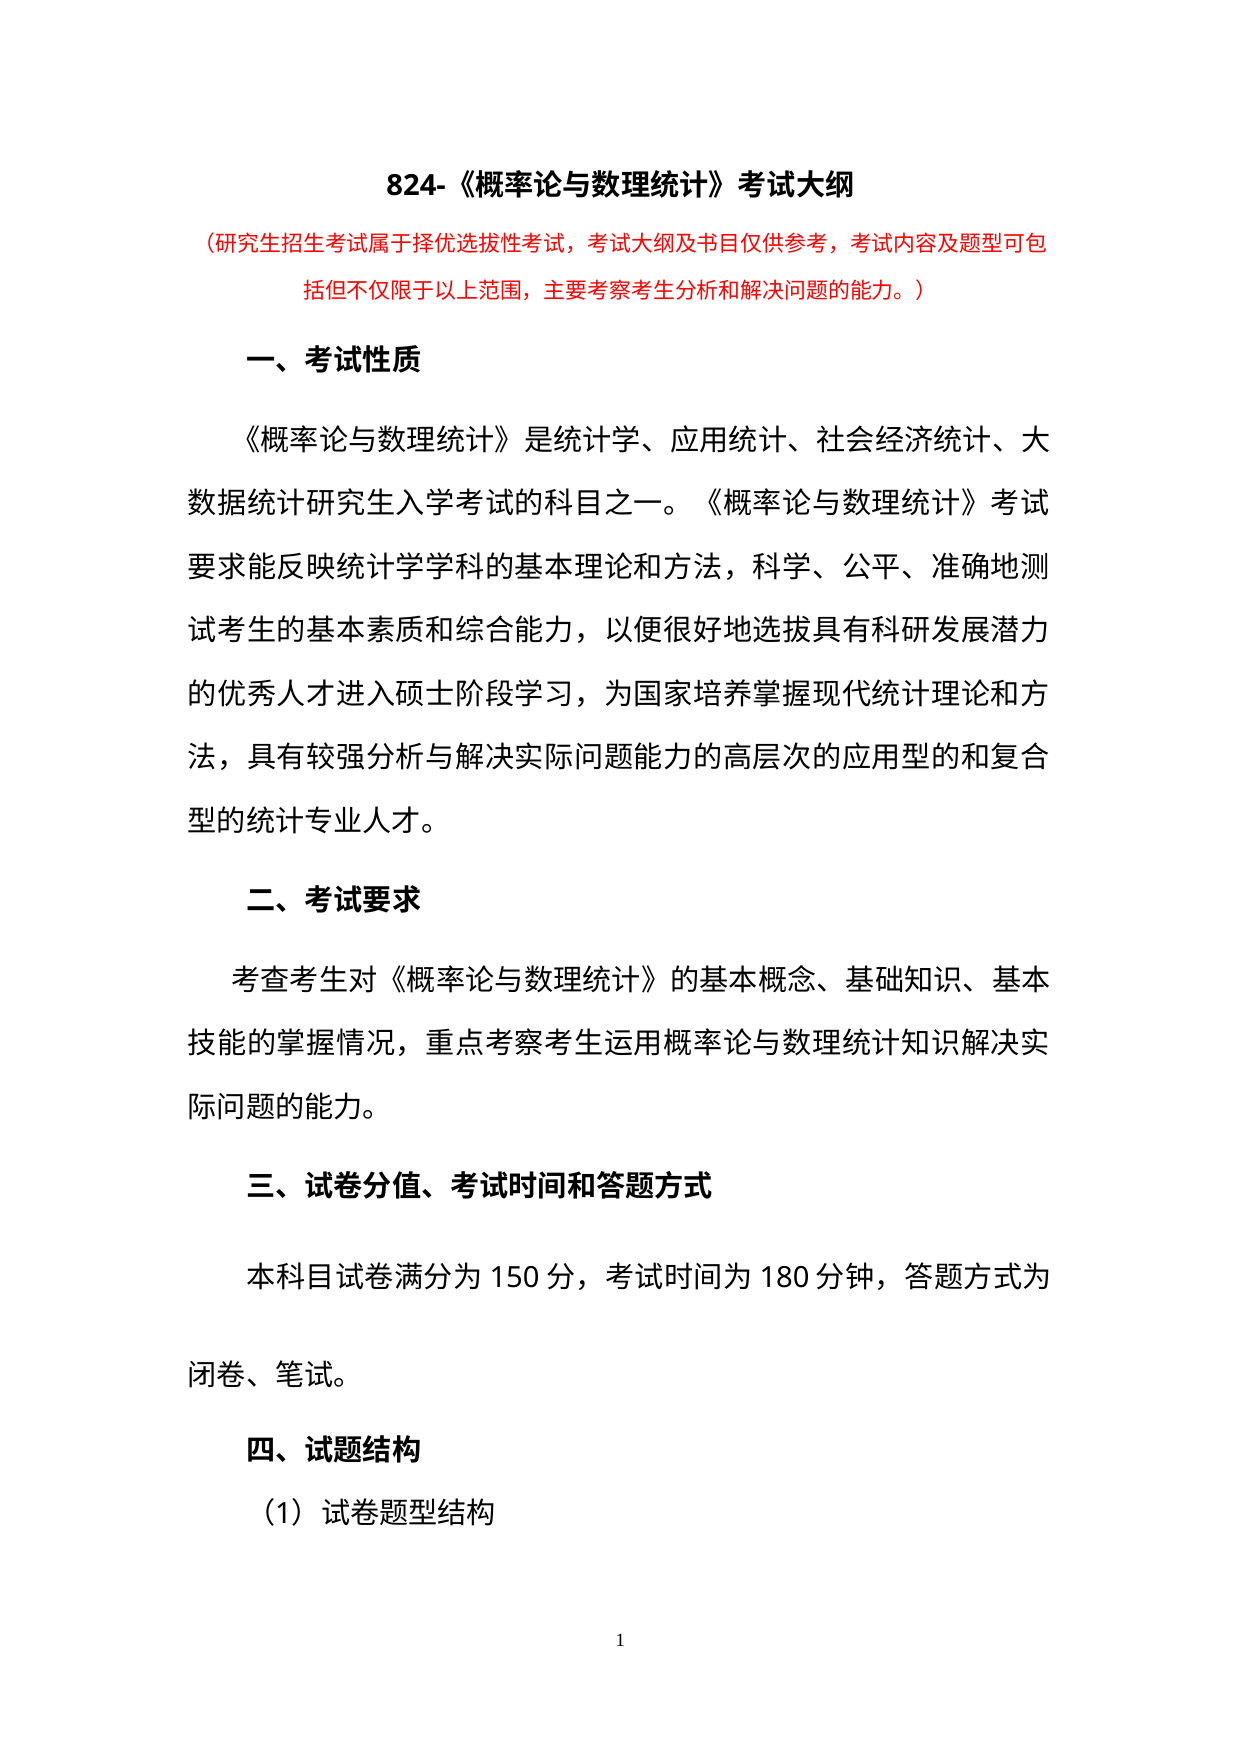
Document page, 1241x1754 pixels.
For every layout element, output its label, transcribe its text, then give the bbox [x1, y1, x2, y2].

text 本科目试卷满分为150分，考试时间为180分钟，答题方式为闭卷、笔试。 [187, 1243, 1053, 1405]
text 二、考试要求 [187, 877, 1053, 919]
text 三、试卷分值、考试时间和答题方式 [187, 1163, 1053, 1205]
text （1）试卷题型结构 [187, 1490, 1053, 1532]
text 824-《概率论与数理统计》考试大纲 [187, 162, 1053, 204]
text 考查考生对《概率论与数理统计》的基本概念、基础知识、基本技能的掌握情况，重点考察考生运用概率论与数理统计知识解决实际问题的能力。 [187, 956, 1053, 1126]
text 一、考试性质 [187, 337, 1053, 379]
text （研究生招生考试属于择优选拔性考试，考试大纲及书目仅供参考，考试内容及题型可包括但不仅限于以上范围，主要考察考生分析和解决问题的能力。） [187, 226, 1053, 305]
text 《概率论与数理统计》是统计学、应用统计、社会经济统计、大数据统计研究生入学考试的科目之一。《概率论与数理统计》考试要求能反映统计学学科的基本理论和方法，科学、公平、准确地测试考生的基本素质和综合能力，以便很好地选拔具有科研发展潜力的优秀人才进入硕士阶段学习，为国家培养掌握现代统计理论和方法，具有较强分析与解决实际问题能力的高层次的应用型的和复合型的统计专业人才。 [187, 416, 1053, 839]
text 四、试题结构 [187, 1426, 1053, 1469]
